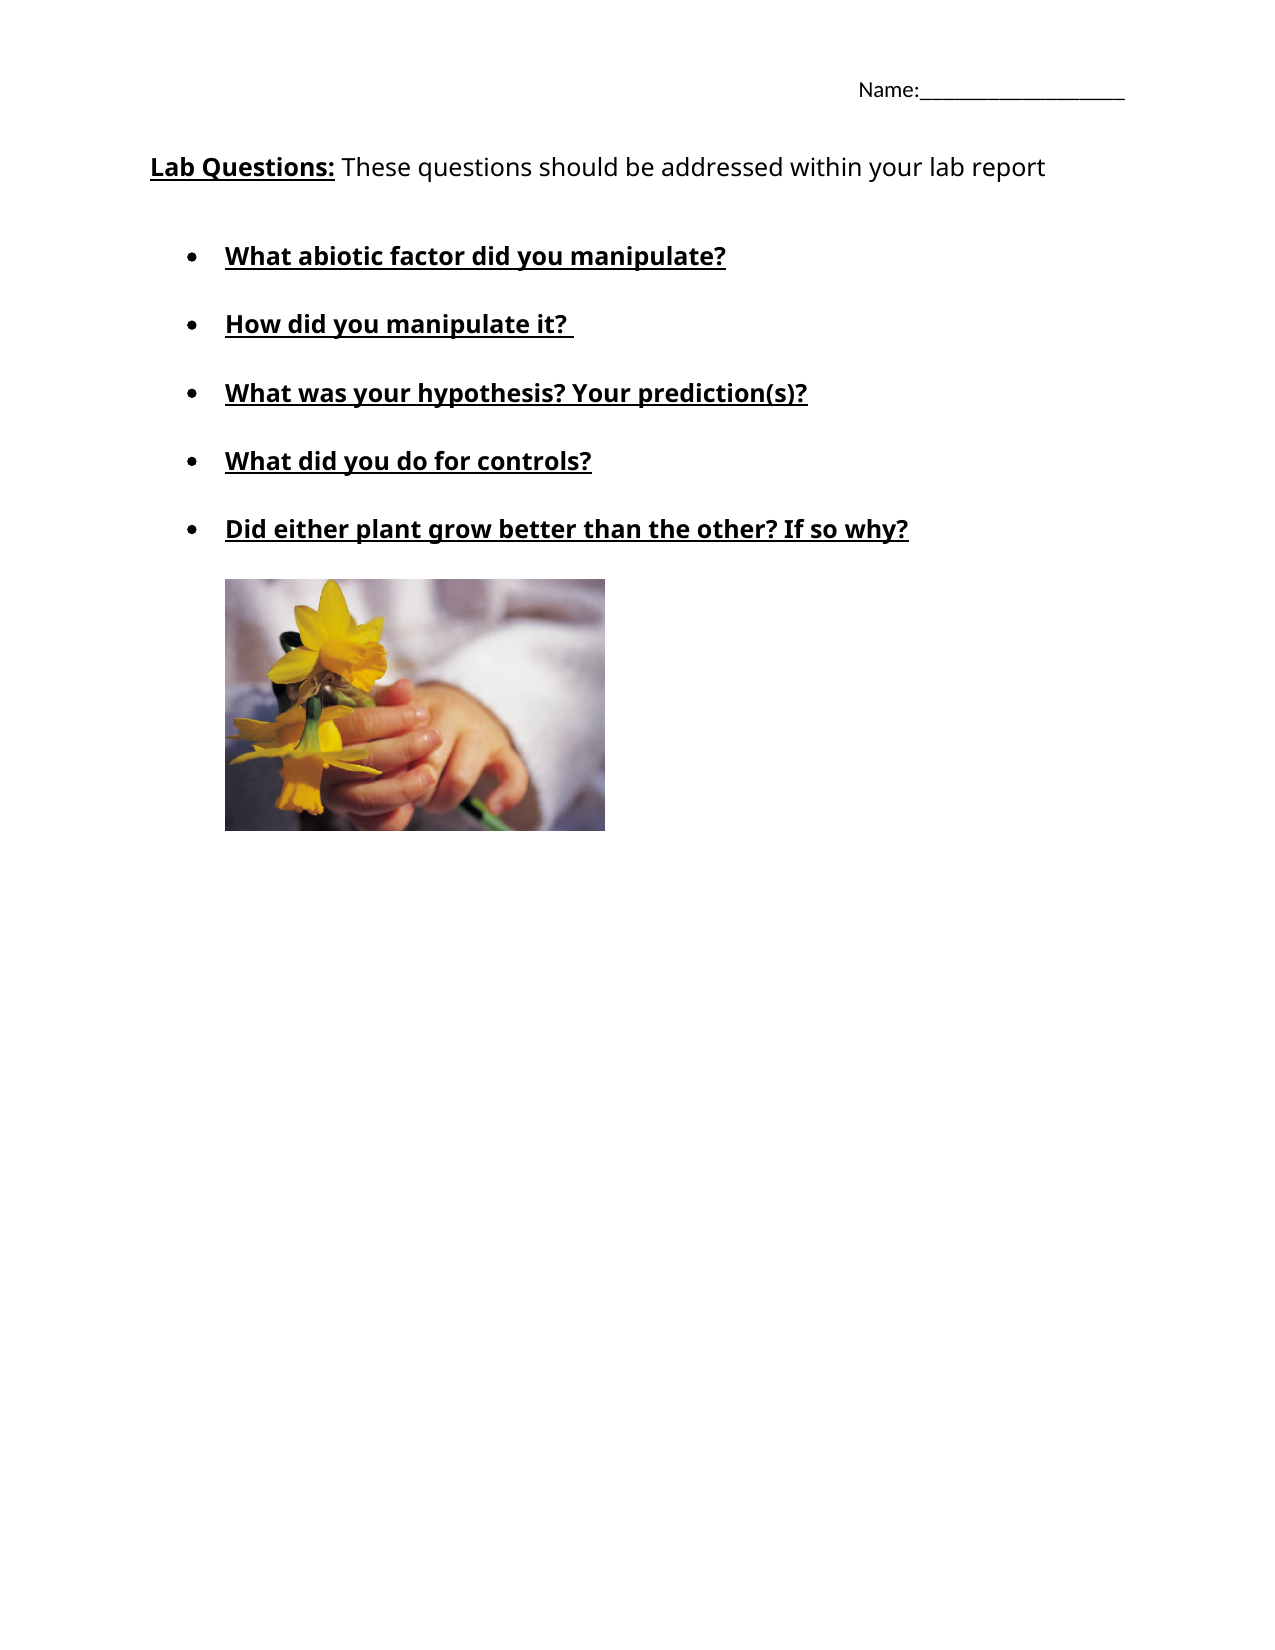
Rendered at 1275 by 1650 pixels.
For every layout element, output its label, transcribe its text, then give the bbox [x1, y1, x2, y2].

list What did you do for controls? [187, 443, 1125, 477]
list How did you manipulate it? [187, 307, 1125, 341]
list What was your hypothesis? Your prediction(s)? [187, 375, 1125, 409]
text Lab Questions: These questions should be addressed within your lab report [150, 150, 1125, 184]
picture [225, 579, 605, 831]
list Did either plant grow better than the other? If so why? [187, 511, 1125, 546]
list What abiotic factor did you manipulate? [187, 239, 1125, 273]
